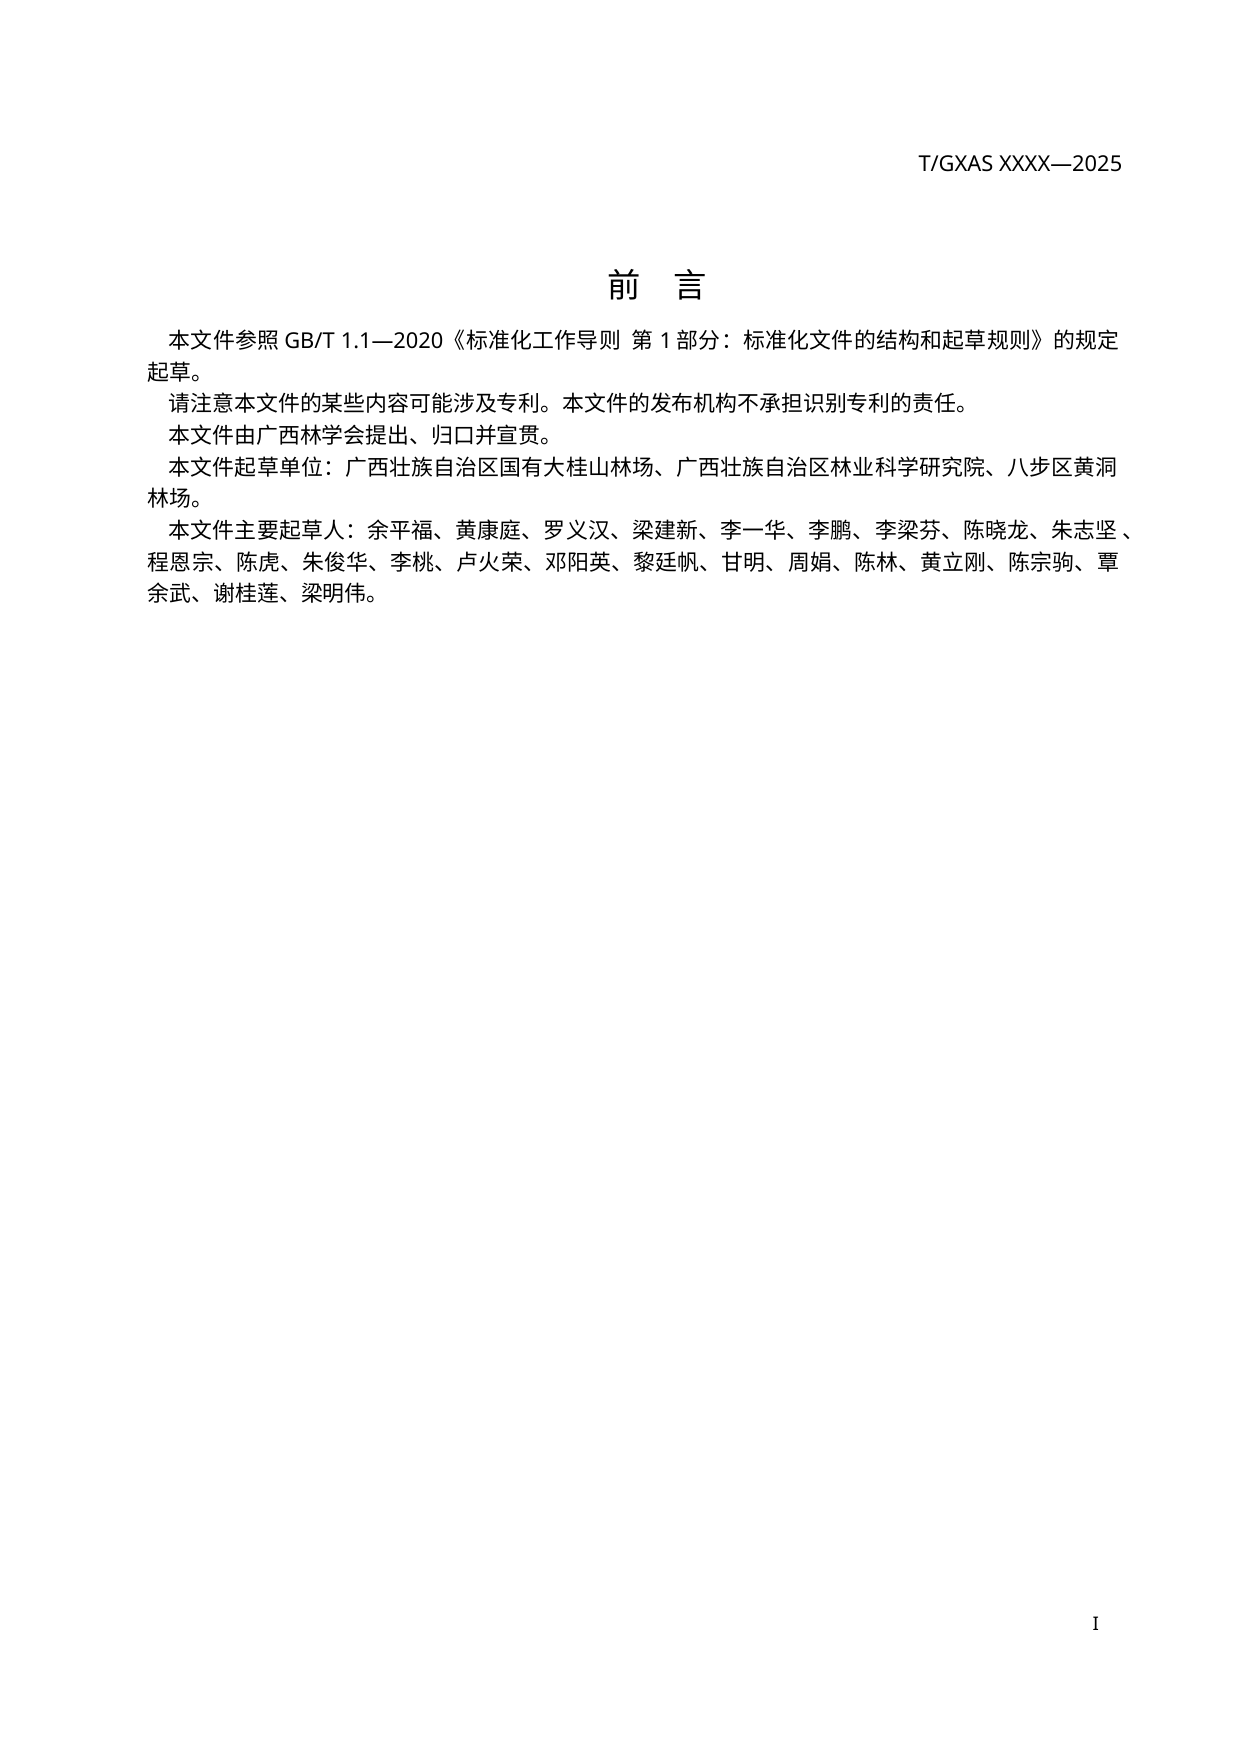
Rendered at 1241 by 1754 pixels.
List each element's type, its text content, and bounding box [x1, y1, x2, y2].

text 本文件由广西林学会提出、归口并宣贯。 [148, 418, 1122, 450]
text 请注意本文件的某些内容可能涉及专利。本文件的发布机构不承担识别专利的责任。 [148, 386, 1122, 418]
text 前言 [148, 259, 1122, 307]
text 本文件起草单位：广西壮族自治区国有大桂山林场、广西壮族自治区林业科学研究院、八步区黄洞林场。 [148, 450, 1122, 513]
text 本文件主要起草人：余平福、黄康庭、罗义汉、梁建新、李一华、李鹏、李梁芬、陈晓龙、朱志坚、程恩宗、陈虎、朱俊华、李桃、卢火荣、邓阳英、黎廷帆、甘明、周娟、陈林、黄立刚、陈宗驹、覃余武、谢桂莲、梁明伟。 [148, 513, 1122, 608]
text 本文件参照GB/T 1.1—2020《标准化工作导则 第1部分：标准化文件的结构和起草规则》的规定起草。 [148, 323, 1122, 386]
